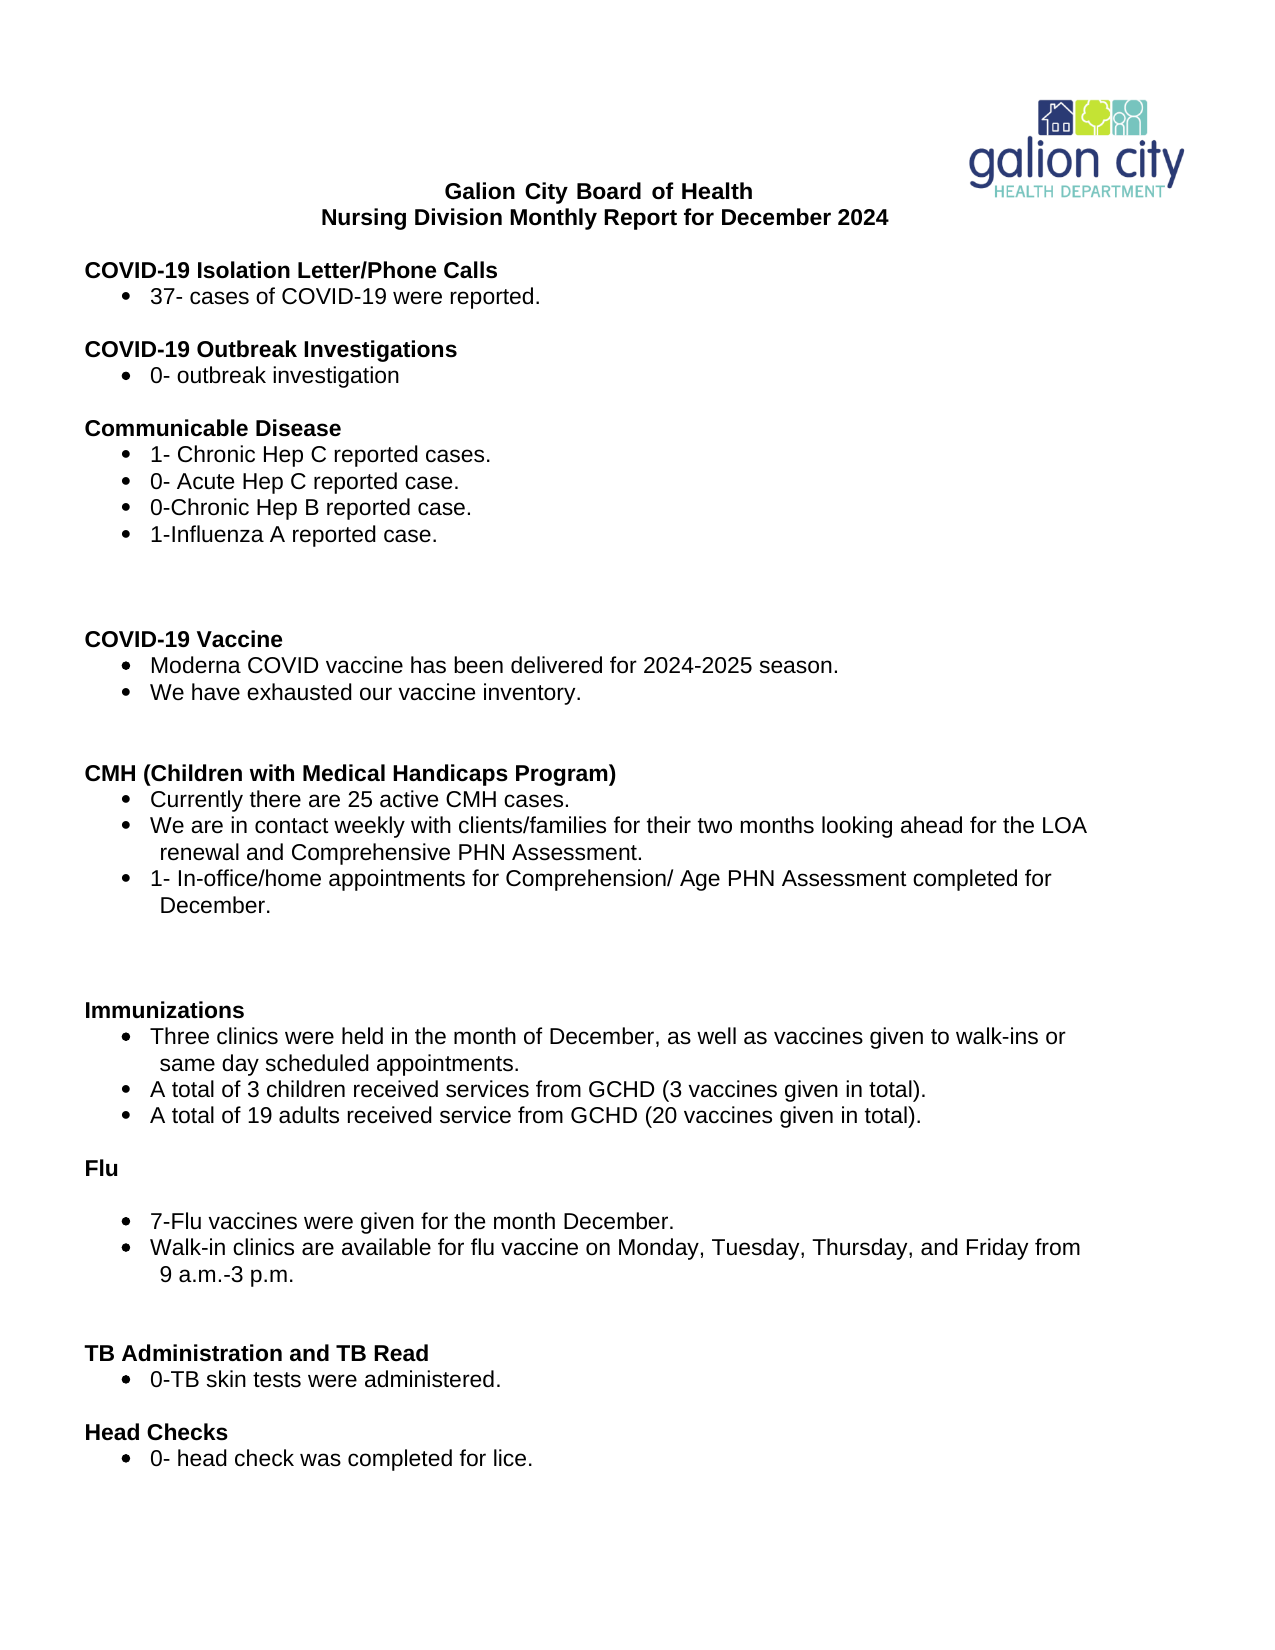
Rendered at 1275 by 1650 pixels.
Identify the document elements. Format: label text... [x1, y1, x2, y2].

list A total of 19 adults received service from GCHD (20 vaccines given in total). [122, 1102, 1125, 1129]
text Head Checks [84, 1419, 1125, 1445]
picture [964, 96, 1189, 202]
text COVID-19 Isolation Letter/Phone Calls [84, 257, 1125, 283]
list 9 a.m.-3 p.m. [159, 1261, 1125, 1287]
list 1-Influenza A reported case. [122, 521, 1125, 547]
list 7-Flu vaccines were given for the month December. [122, 1208, 1125, 1234]
text Nursing Division Monthly Report for December 2024 [84, 204, 1125, 231]
text COVID-19 Vaccine [84, 626, 1125, 652]
text CMH (Children with Medical Handicaps Program) [84, 760, 1122, 786]
text TB Administration and TB Read [84, 1339, 1125, 1366]
list A total of 3 children received services from GCHD (3 vaccines given in total). [122, 1076, 1125, 1102]
list Flu [84, 1155, 1125, 1181]
list 0- outbreak investigation [122, 362, 1125, 389]
list Moderna COVID vaccine has been delivered for 2024-2025 season. [122, 652, 1125, 679]
list 0-TB skin tests were administered. [122, 1366, 1125, 1392]
list We are in contact weekly with clients/families for their two months looking ahead for the LOA renewal and Comprehensive PHN Assessment. [122, 812, 1125, 865]
list We have exhausted our vaccine inventory. [122, 679, 1125, 705]
list Currently there are 25 active CMH cases. [122, 786, 1125, 812]
list Walk-in clinics are available for flu vaccine on Monday, Tuesday, Thursday, and Friday from [122, 1234, 1125, 1261]
text Immunizations [84, 997, 1125, 1023]
text COVID-19 Outbreak Investigations [84, 336, 1125, 362]
list Three clinics were held in the month of December, as well as vaccines given to walk-ins or same day scheduled appointments. [122, 1023, 1125, 1076]
text Galion City Board of Health [84, 178, 1113, 204]
list 37- cases of COVID-19 were reported. [122, 283, 1125, 310]
list 1- Chronic Hep C reported cases. [122, 441, 1125, 468]
list 0- head check was completed for lice. [122, 1445, 1125, 1499]
list 0-Chronic Hep B reported case. [122, 494, 1125, 521]
list 0- Acute Hep C reported case. [122, 468, 1125, 494]
list 1- In-office/home appointments for Comprehension/ Age PHN Assessment completed for December. [122, 865, 1125, 918]
text Communicable Disease [84, 415, 1125, 441]
